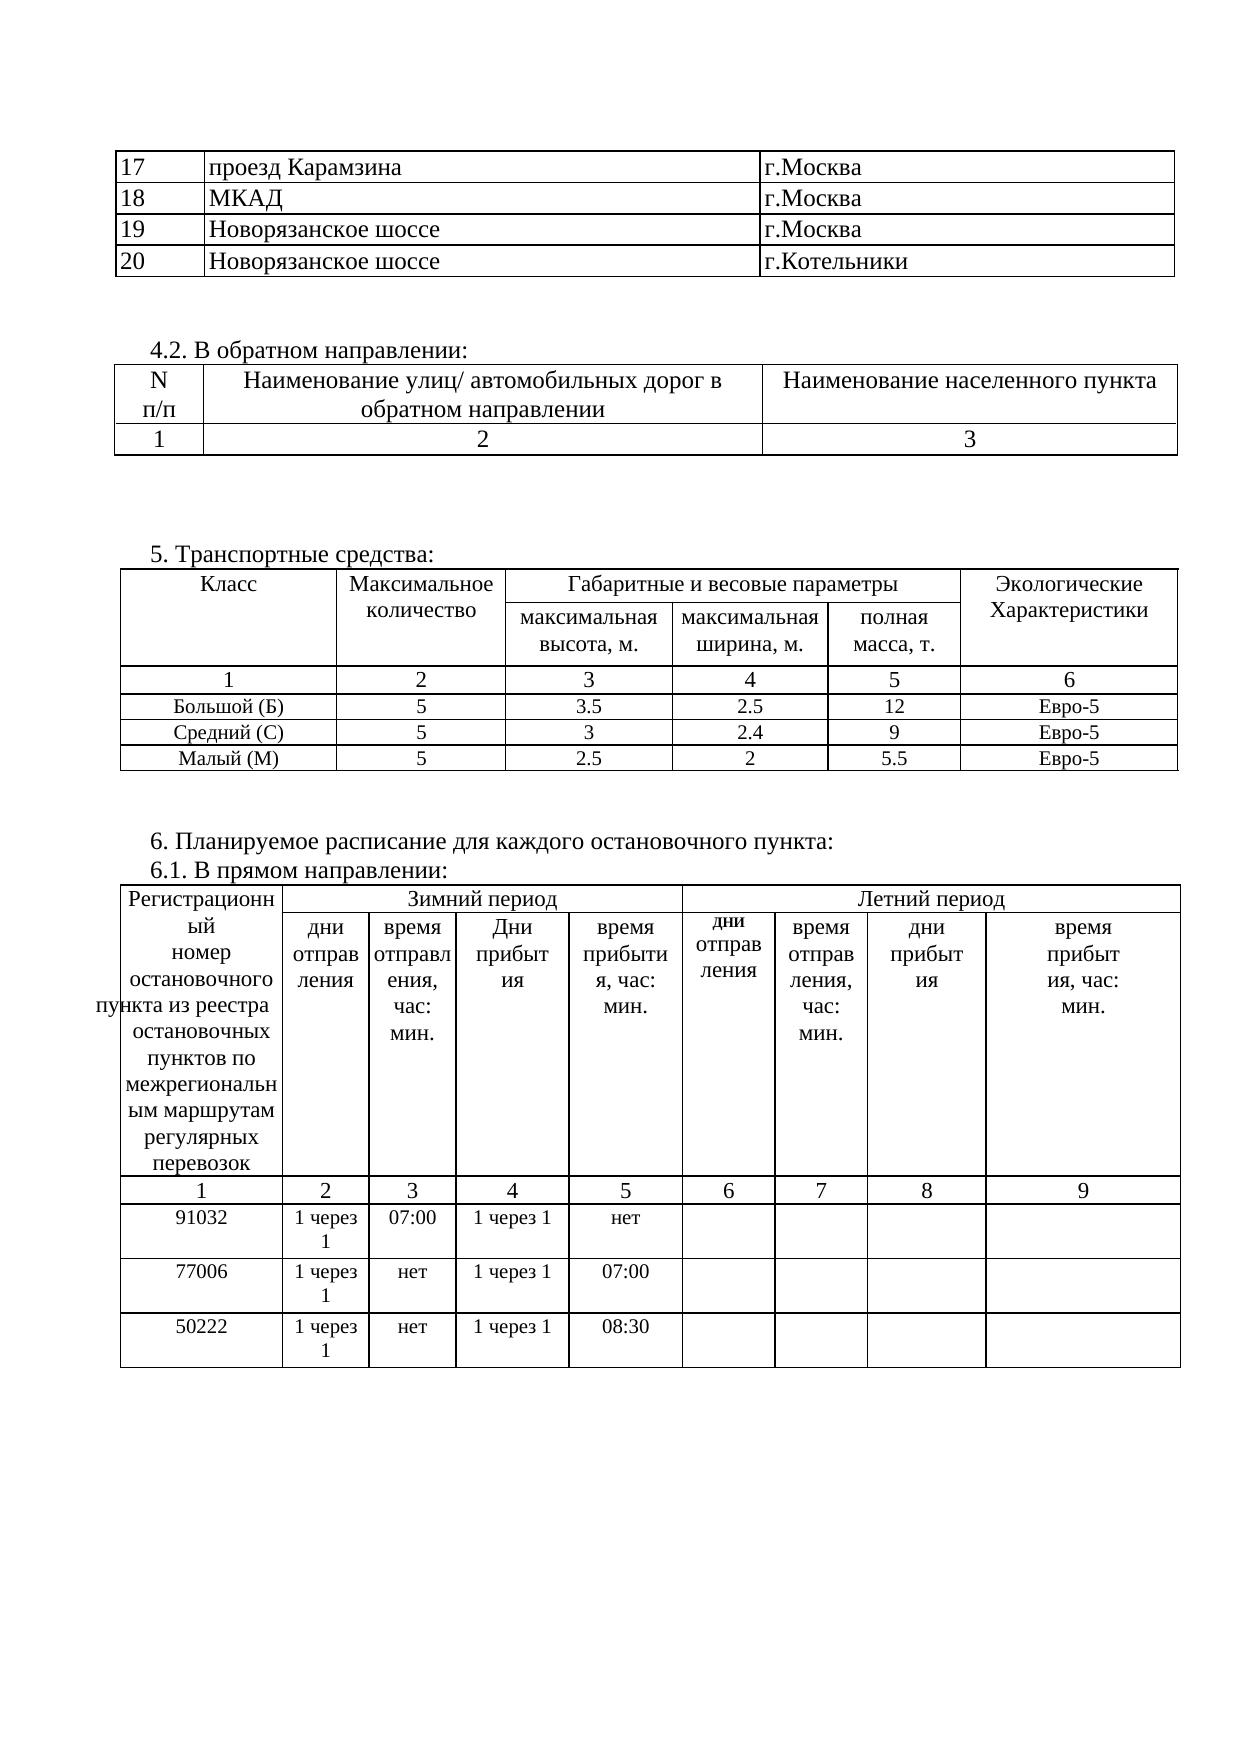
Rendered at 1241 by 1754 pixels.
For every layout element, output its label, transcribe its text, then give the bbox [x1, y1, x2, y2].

table_cell [683, 1259, 774, 1312]
table_cell дни отправ ления [283, 913, 368, 1175]
table_cell [987, 1205, 1180, 1258]
table_cell [683, 1205, 774, 1258]
table_cell время прибыт ия, час: мин. [987, 913, 1180, 1175]
table_header Летний период [683, 886, 1180, 912]
table_cell 2.5 [673, 695, 827, 718]
table_cell МКАД [205, 183, 759, 213]
table_header Зимний период [283, 886, 682, 912]
table_header Максимальное количество [337, 570, 505, 665]
table_cell Средний (С) [121, 720, 336, 744]
table_cell 4 [457, 1177, 568, 1203]
table_cell 5 [337, 720, 505, 744]
table_cell 6 [961, 667, 1177, 693]
table_cell 12 [829, 695, 960, 718]
table_cell 08:30 [570, 1314, 682, 1366]
table_cell 5 [337, 746, 505, 770]
table_cell дни прибыт ия [868, 913, 985, 1175]
table_cell [868, 1314, 985, 1366]
table_cell 4 [673, 667, 827, 693]
table_cell 50222 [121, 1314, 282, 1366]
table_cell 2 [283, 1177, 368, 1203]
table_cell [776, 1259, 867, 1312]
table_cell 3 [763, 423, 1177, 454]
table_cell 6 [683, 1177, 774, 1203]
text 6.1. В прямом направлении: [150, 855, 1090, 884]
table_cell [776, 1314, 867, 1366]
table_cell нет [370, 1314, 455, 1366]
table_cell Новорязанское шоссе [205, 246, 759, 276]
table_cell 07:00 [570, 1259, 682, 1312]
table_cell 1 [115, 424, 203, 454]
table_cell 7 [776, 1177, 867, 1203]
table_cell Малый (М) [121, 746, 336, 770]
table_cell 1 через 1 [457, 1259, 568, 1312]
table_cell полная масса, т. [829, 603, 960, 665]
table_cell 2 [204, 424, 762, 454]
table_cell Новорязанское шоссе [205, 215, 759, 244]
table_cell [776, 1205, 867, 1258]
table_header Наименование улиц/ автомобильных дорог в обратном направлении [204, 365, 762, 423]
table_cell 1 [121, 667, 336, 693]
table_cell г.Котельники [761, 246, 1174, 276]
table_cell 3 [370, 1177, 455, 1203]
table_cell 2 [337, 667, 505, 693]
table_cell 91032 [121, 1205, 282, 1258]
table_cell г.Москва [761, 183, 1174, 213]
table_cell 07:00 [370, 1205, 455, 1258]
table_cell 3 [506, 720, 672, 744]
table_cell 5 [337, 695, 505, 718]
table_cell 3.5 [506, 695, 672, 718]
table_cell время отправ ления, час: мин. [776, 913, 867, 1175]
table_cell 1 [121, 1177, 282, 1203]
table_cell 3 [506, 667, 672, 693]
table_cell [987, 1259, 1180, 1312]
table_cell 77006 [121, 1259, 282, 1312]
table_cell 8 [868, 1177, 985, 1203]
table_cell Евро-5 [961, 720, 1177, 744]
table_cell 2.4 [673, 720, 827, 744]
text 6. Планируемое расписание для каждого остановочного пункта: [150, 826, 1090, 855]
text 4.2. В обратном направлении: [150, 335, 1090, 364]
table_cell 5.5 [829, 746, 960, 770]
table_cell ДНИ отправ ления [683, 913, 774, 1175]
table_cell нет [570, 1205, 682, 1258]
table_cell проезд Карамзина [205, 152, 759, 181]
table_cell максимальная ширина, м. [673, 603, 827, 665]
table_cell [868, 1205, 985, 1258]
table_cell 9 [829, 720, 960, 744]
table_cell г.Москва [761, 215, 1174, 244]
table_cell 2 [673, 746, 827, 770]
table_header Регистрационный номер остановочного пункта из реестра остановочных пунктов по межрегиональным маршрутам регулярных перевозок [121, 886, 282, 1175]
table_cell 19 [117, 215, 204, 244]
table_cell [868, 1259, 985, 1312]
table_header N п/п [115, 365, 203, 423]
table_cell Евро-5 [961, 746, 1177, 770]
table_cell нет [370, 1259, 455, 1312]
table_cell 1 через 1 [283, 1314, 368, 1366]
table_header Габаритные и весовые параметры [506, 570, 960, 602]
text 5. Транспортные средства: [150, 539, 1090, 568]
table_cell 1 через 1 [283, 1205, 368, 1258]
table_cell [987, 1314, 1180, 1366]
table_cell 9 [987, 1177, 1180, 1203]
table_cell Дни прибыт ия [457, 913, 568, 1175]
table_cell время прибыти я, час: мин. [570, 913, 682, 1175]
table_cell 17 [117, 152, 204, 181]
table_cell 2.5 [506, 746, 672, 770]
table_header Экологические Характеристики [961, 570, 1177, 665]
table_cell 1 через 1 [457, 1314, 568, 1366]
table_header Класс [121, 570, 336, 665]
table_cell 20 [117, 246, 204, 276]
table_cell время отправл ения, час: мин. [370, 913, 455, 1175]
table_cell [683, 1314, 774, 1366]
table_cell Большой (Б) [121, 695, 336, 718]
table_header Наименование населенного пункта [763, 365, 1177, 423]
table_cell Евро-5 [961, 695, 1177, 718]
table_cell 18 [117, 183, 204, 213]
table_cell 5 [570, 1177, 682, 1203]
table_cell максимальная высота, м. [506, 603, 672, 665]
table_cell 1 через 1 [457, 1205, 568, 1258]
table_cell г.Москва [761, 152, 1174, 181]
table_cell 1 через 1 [283, 1259, 368, 1312]
table_cell 5 [829, 667, 960, 693]
